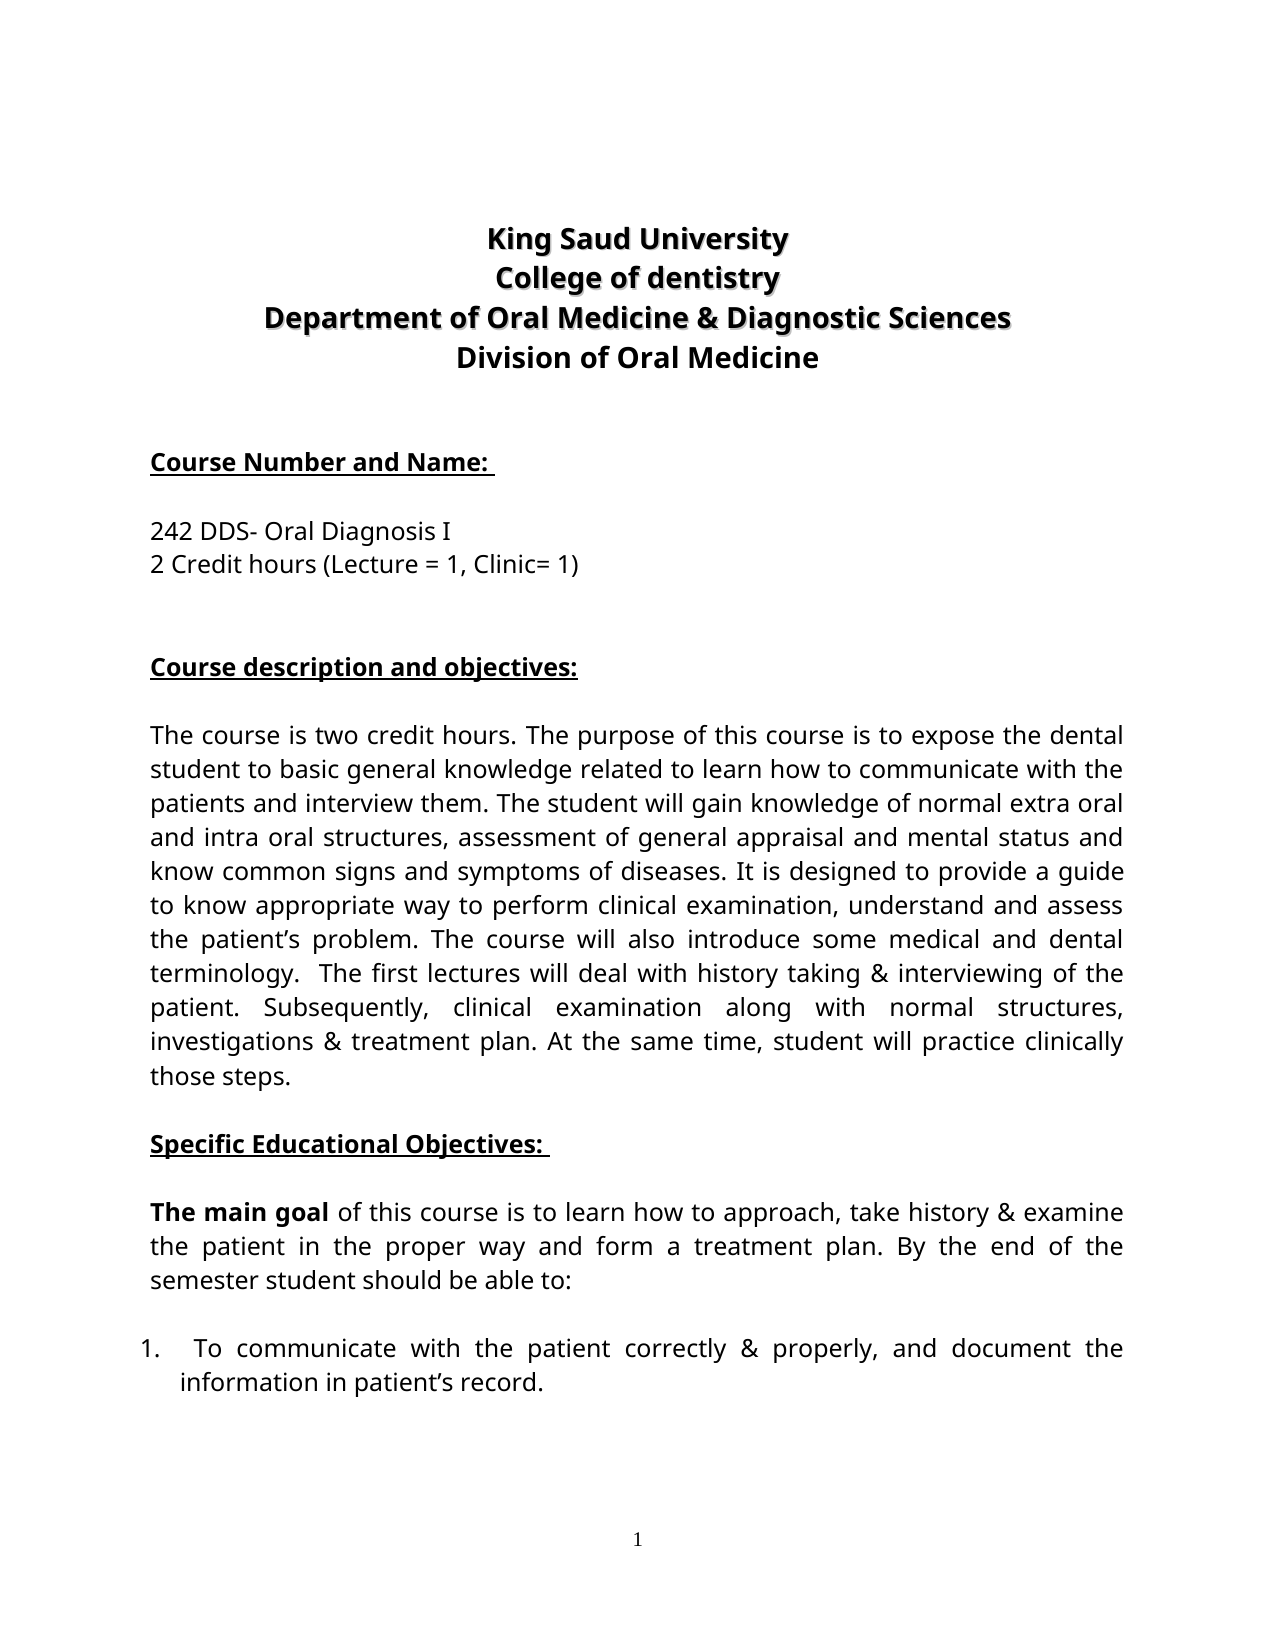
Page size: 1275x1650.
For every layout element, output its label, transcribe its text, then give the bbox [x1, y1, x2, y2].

subtitle 242 DDS- Oral Diagnosis I [150, 513, 1125, 547]
text Course description and objectives: [150, 649, 1125, 683]
list To communicate with the patient correctly & properly, and document the information in patient’s record. [150, 1331, 1125, 1399]
subtitle King Saud University [150, 218, 1125, 258]
subtitle Course Number and Name: [150, 445, 1125, 479]
text 2 Credit hours (Lecture = 1, Clinic= 1) [150, 547, 1125, 581]
subtitle College of dentistry [150, 258, 1125, 297]
subtitle Department of Oral Medicine & Diagnostic Sciences [150, 297, 1125, 337]
text Specific Educational Objectives: [150, 1126, 1125, 1160]
text The course is two credit hours. The purpose of this course is to expose the dental student to basic general knowledge related to learn how to communicate with the patients and interview them. The student will gain knowledge of normal extra oral and intra oral structures, assessment of general appraisal and mental status and know common signs and symptoms of diseases. It is designed to provide a guide to know appropriate way to perform clinical examination, understand and assess the patient’s problem. The course will also introduce some medical and dental terminology. The first lectures will deal with history taking & interviewing of the patient. Subsequently, clinical examination along with normal structures, investigations & treatment plan. At the same time, student will practice clinically those steps. [150, 717, 1125, 1092]
text The main goal of this course is to learn how to approach, take history & examine the patient in the proper way and form a treatment plan. By the end of the semester student should be able to: [150, 1194, 1125, 1297]
text Division of Oral Medicine [150, 337, 1125, 377]
